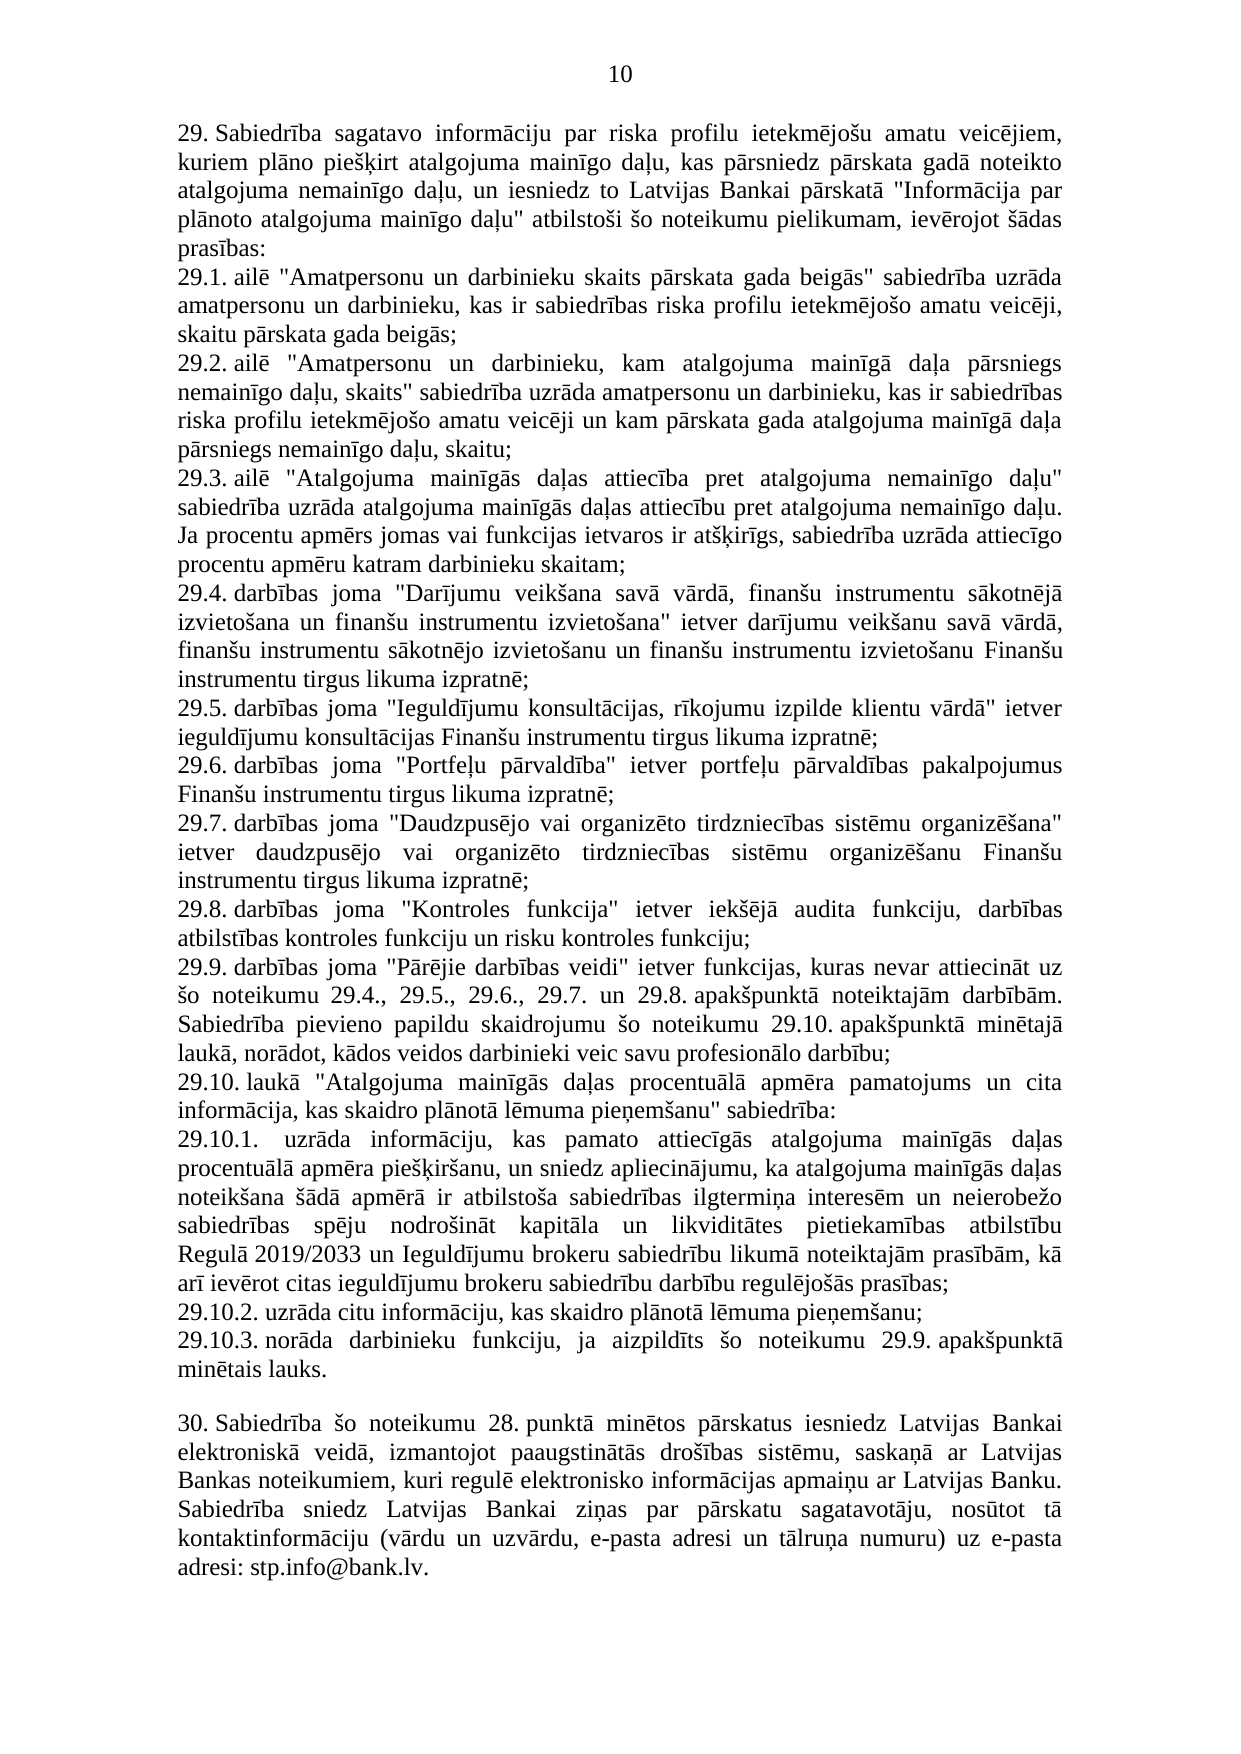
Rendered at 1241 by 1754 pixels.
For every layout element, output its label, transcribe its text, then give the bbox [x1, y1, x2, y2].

text norāda darbinieku funkciju, ja aizpildīts šo noteikumu 29.9. apakšpunktā minētais lauks. [177, 1326, 1063, 1383]
text ailē "Amatpersonu un darbinieku, kam atalgojuma mainīgā daļa pārsniegs nemainīgo daļu, skaits" sabiedrība uzrāda amatpersonu un darbinieku, kas ir sabiedrības riska profilu ietekmējošo amatu veicēji un kam pārskata gada atalgojuma mainīgā daļa pārsniegs nemainīgo daļu, skaitu; [177, 348, 1063, 463]
text Sabiedrība šo noteikumu 28. punktā minētos pārskatus iesniedz Latvijas Bankai elektroniskā veidā, izmantojot paaugstinātās drošības sistēmu, saskaņā ar Latvijas Bankas noteikumiem, kuri regulē elektronisko informācijas apmaiņu ar Latvijas Banku. Sabiedrība sniedz Latvijas Bankai ziņas par pārskatu sagatavotāju, nosūtot tā kontaktinformāciju (vārdu un uzvārdu, e-pasta adresi un tālruņa numuru) uz e-pasta adresi: stp.info@bank.lv. [177, 1408, 1063, 1581]
text darbības joma "Daudzpusējo vai organizēto tirdzniecības sistēmu organizēšana" ietver daudzpusējo vai organizēto tirdzniecības sistēmu organizēšanu Finanšu instrumentu tirgus likuma izpratnē; [177, 808, 1063, 894]
text laukā "Atalgojuma mainīgās daļas procentuālā apmēra pamatojums un cita informācija, kas skaidro plānotā lēmuma pieņemšanu" sabiedrība: [177, 1067, 1063, 1124]
text uzrāda informāciju, kas pamato attiecīgās atalgojuma mainīgās daļas procentuālā apmēra piešķiršanu, un sniedz apliecinājumu, ka atalgojuma mainīgās daļas noteikšana šādā apmērā ir atbilstoša sabiedrības ilgtermiņa interesēm un neierobežo sabiedrības spēju nodrošināt kapitāla un likviditātes pietiekamības atbilstību Regulā 2019/2033 un Ieguldījumu brokeru sabiedrību likumā noteiktajām prasībām, kā arī ievērot citas ieguldījumu brokeru sabiedrību darbību regulējošās prasības; [177, 1124, 1063, 1297]
text darbības joma "Ieguldījumu konsultācijas, rīkojumu izpilde klientu vārdā" ietver ieguldījumu konsultācijas Finanšu instrumentu tirgus likuma izpratnē; [177, 693, 1063, 751]
text ailē "Amatpersonu un darbinieku skaits pārskata gada beigās" sabiedrība uzrāda amatpersonu un darbinieku, kas ir sabiedrības riska profilu ietekmējošo amatu veicēji, skaitu pārskata gada beigās; [177, 262, 1063, 348]
text darbības joma "Pārējie darbības veidi" ietver funkcijas, kuras nevar attiecināt uz šo noteikumu 29.4., 29.5., 29.6., 29.7. un 29.8. apakšpunktā noteiktajām darbībām. Sabiedrība pievieno papildu skaidrojumu šo noteikumu 29.10. apakšpunktā minētajā laukā, norādot, kādos veidos darbinieki veic savu profesionālo darbību; [177, 952, 1063, 1067]
text uzrāda citu informāciju, kas skaidro plānotā lēmuma pieņemšanu; [177, 1297, 1063, 1326]
text Sabiedrība sagatavo informāciju par riska profilu ietekmējošu amatu veicējiem, kuriem plāno piešķirt atalgojuma mainīgo daļu, kas pārsniedz pārskata gadā noteikto atalgojuma nemainīgo daļu, un iesniedz to Latvijas Bankai pārskatā "Informācija par plānoto atalgojuma mainīgo daļu" atbilstoši šo noteikumu pielikumam, ievērojot šādas prasības: [177, 118, 1063, 262]
text ailē "Atalgojuma mainīgās daļas attiecība pret atalgojuma nemainīgo daļu" sabiedrība uzrāda atalgojuma mainīgās daļas attiecību pret atalgojuma nemainīgo daļu. Ja procentu apmērs jomas vai funkcijas ietvaros ir atšķirīgs, sabiedrība uzrāda attiecīgo procentu apmēru katram darbinieku skaitam; [177, 463, 1063, 578]
text darbības joma "Darījumu veikšana savā vārdā, finanšu instrumentu sākotnējā izvietošana un finanšu instrumentu izvietošana" ietver darījumu veikšanu savā vārdā, finanšu instrumentu sākotnējo izvietošanu un finanšu instrumentu izvietošanu Finanšu instrumentu tirgus likuma izpratnē; [177, 578, 1063, 693]
text darbības joma "Kontroles funkcija" ietver iekšējā audita funkciju, darbības atbilstības kontroles funkciju un risku kontroles funkciju; [177, 894, 1063, 952]
text darbības joma "Portfeļu pārvaldība" ietver portfeļu pārvaldības pakalpojumus Finanšu instrumentu tirgus likuma izpratnē; [177, 751, 1063, 808]
